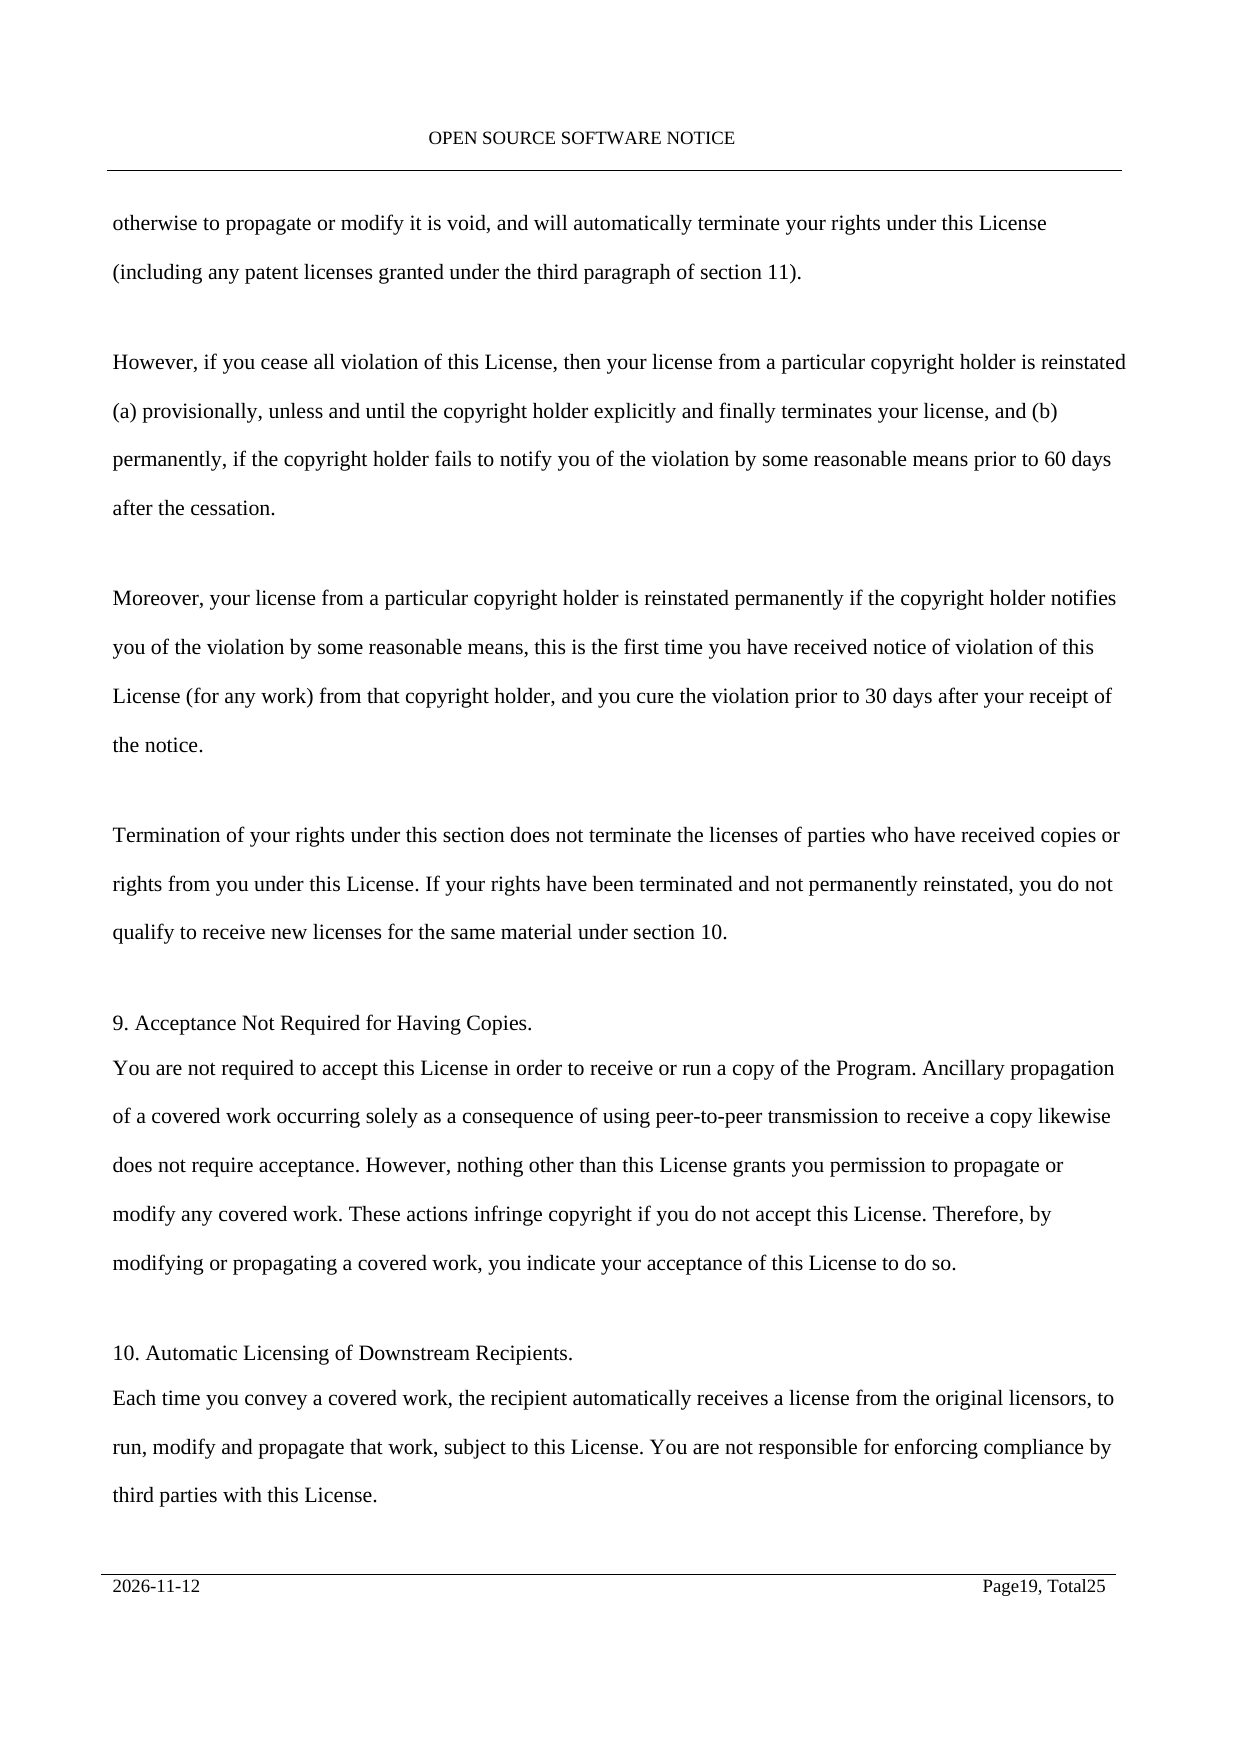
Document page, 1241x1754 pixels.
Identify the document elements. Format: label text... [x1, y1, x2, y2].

text Moreover, your license from a particular copyright holder is reinstated permanently if the copyright holder notifies you of the violation by some reasonable means, this is the first time you have received notice of violation of this License (for any work) from that copyright holder, and you cure the violation prior to 30 days after your receipt of the notice. [112, 582, 1128, 761]
text Termination of your rights under this section does not terminate the licenses of parties who have received copies or rights from you under this License. If your rights have been terminated and not permanently reinstated, you do not qualify to receive new licenses for the same material under section 10. [112, 818, 1128, 948]
text 9. Acceptance Not Required for Having Copies. [112, 1006, 1128, 1038]
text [112, 206, 1128, 288]
text You are not required to accept this License in order to receive or run a copy of the Program. Ancillary propagation of a covered work occurring solely as a consequence of using peer-to-peer transmission to receive a copy likewise does not require acceptance. However, nothing other than this License grants you permission to propagate or modify any covered work. These actions infringe copyright if you do not accept this License. Therefore, by modifying or propagating a covered work, you indicate your acceptance of this License to do so. [112, 1051, 1128, 1278]
text However, if you cease all violation of this License, then your license from a particular copyright holder is reinstated (a) provisionally, unless and until the copyright holder explicitly and finally terminates your license, and (b) permanently, if the copyright holder fails to notify you of the violation by some reasonable means prior to 60 days after the cessation. [112, 345, 1128, 524]
text Each time you convey a covered work, the recipient automatically receives a license from the original licensors, to run, modify and propagate that work, subject to this License. You are not responsible for enforcing compliance by third parties with this License. [112, 1381, 1128, 1511]
text 10. Automatic Licensing of Downstream Recipients. [112, 1336, 1128, 1369]
